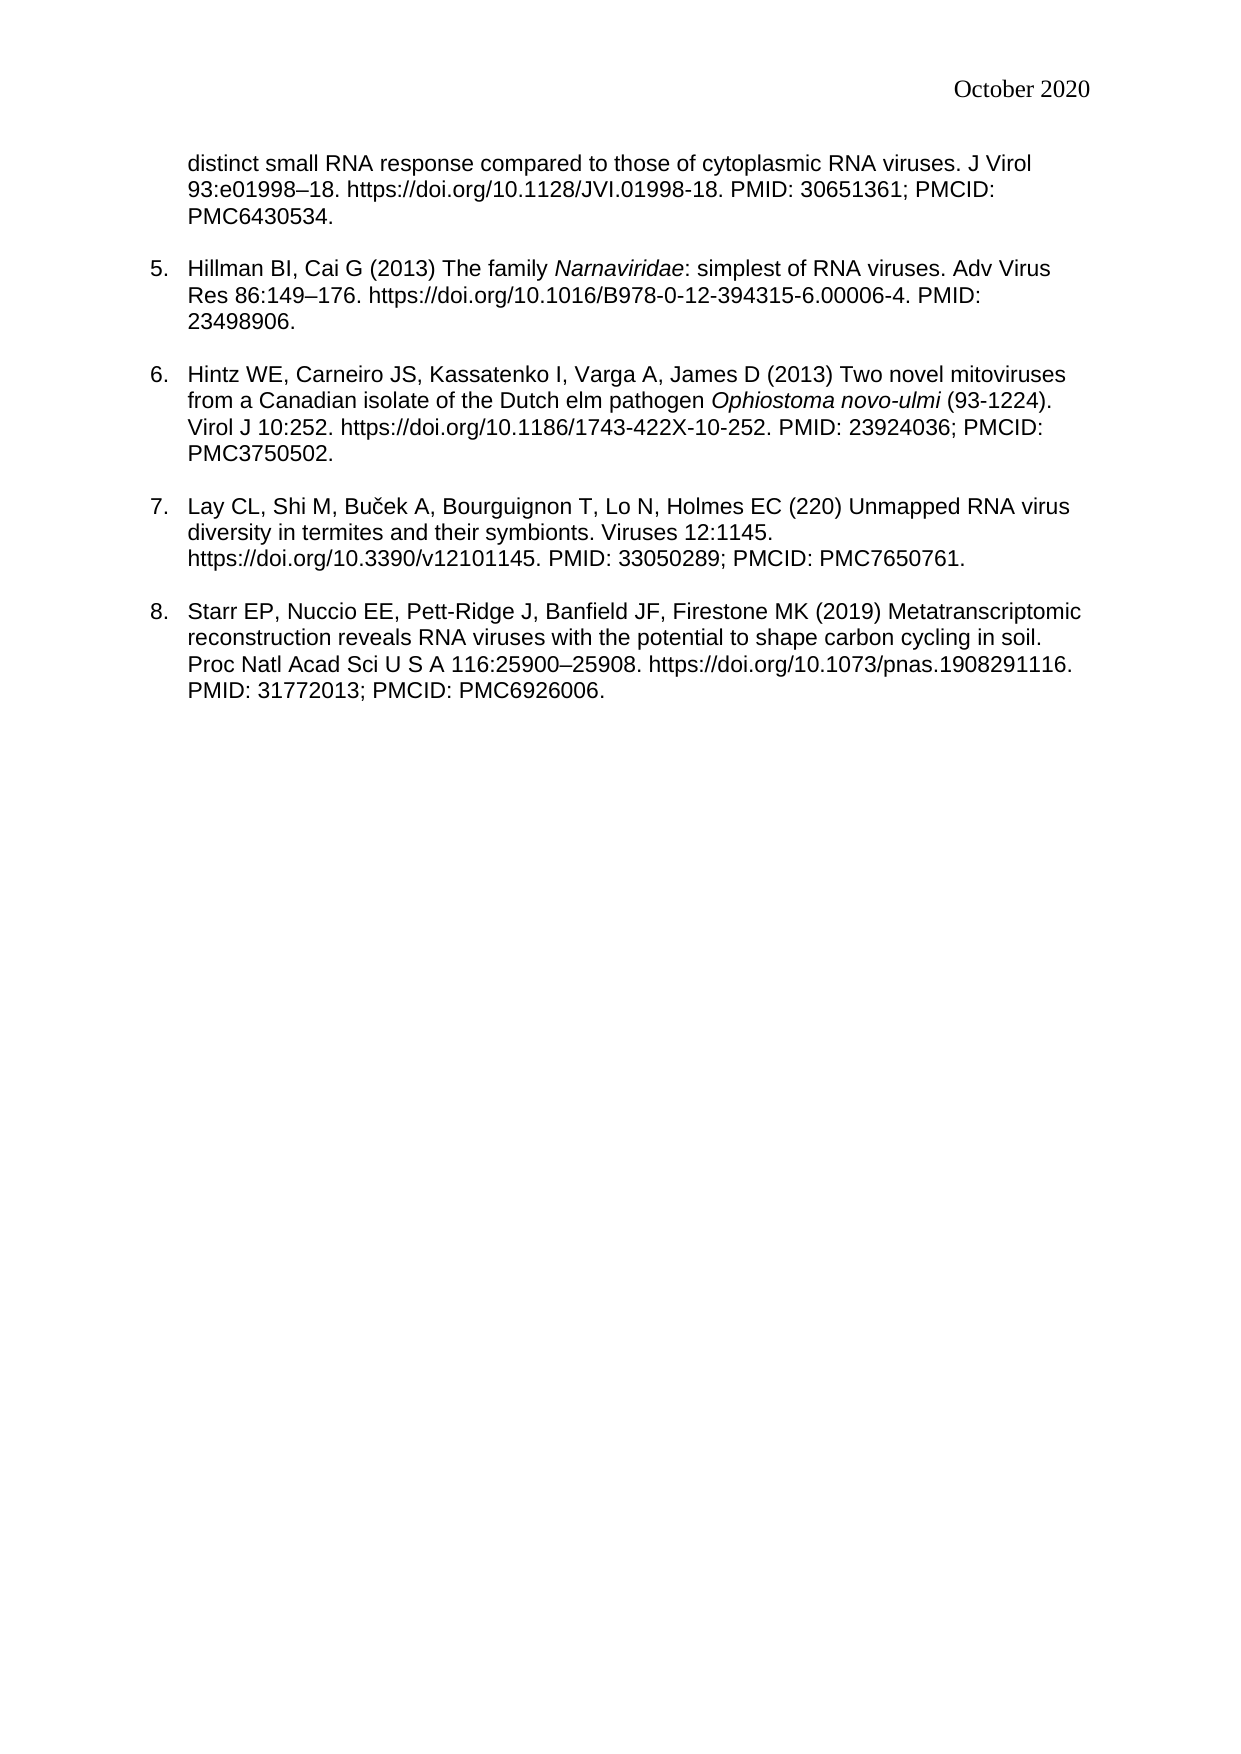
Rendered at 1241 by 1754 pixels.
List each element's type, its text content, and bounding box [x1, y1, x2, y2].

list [150, 150, 1090, 229]
list Starr EP, Nuccio EE, Pett-Ridge J, Banfield JF, Firestone MK (2019) Metatranscriptomic reconstruction reveals RNA viruses with the potential to shape carbon cycling in soil. Proc Natl Acad Sci U S A 116:25900–25908. https://doi.org/10.1073/pnas.1908291116. PMID: 31772013; PMCID: PMC6926006. [150, 598, 1090, 703]
list Hillman BI, Cai G (2013) The family Narnaviridae: simplest of RNA viruses. Adv Virus Res 86:149–176. https://doi.org/10.1016/B978-0-12-394315-6.00006-4. PMID: 23498906. [150, 255, 1090, 334]
list Lay CL, Shi M, Buček A, Bourguignon T, Lo N, Holmes EC (220) Unmapped RNA virus diversity in termites and their symbionts. Viruses 12:1145. https://doi.org/10.3390/v12101145. PMID: 33050289; PMCID: PMC7650761. [150, 493, 1090, 572]
list Hintz WE, Carneiro JS, Kassatenko I, Varga A, James D (2013) Two novel mitoviruses from a Canadian isolate of the Dutch elm pathogen Ophiostoma novo-ulmi (93-1224). Virol J 10:252. https://doi.org/10.1186/1743-422X-10-252. PMID: 23924036; PMCID: PMC3750502. [150, 361, 1090, 466]
